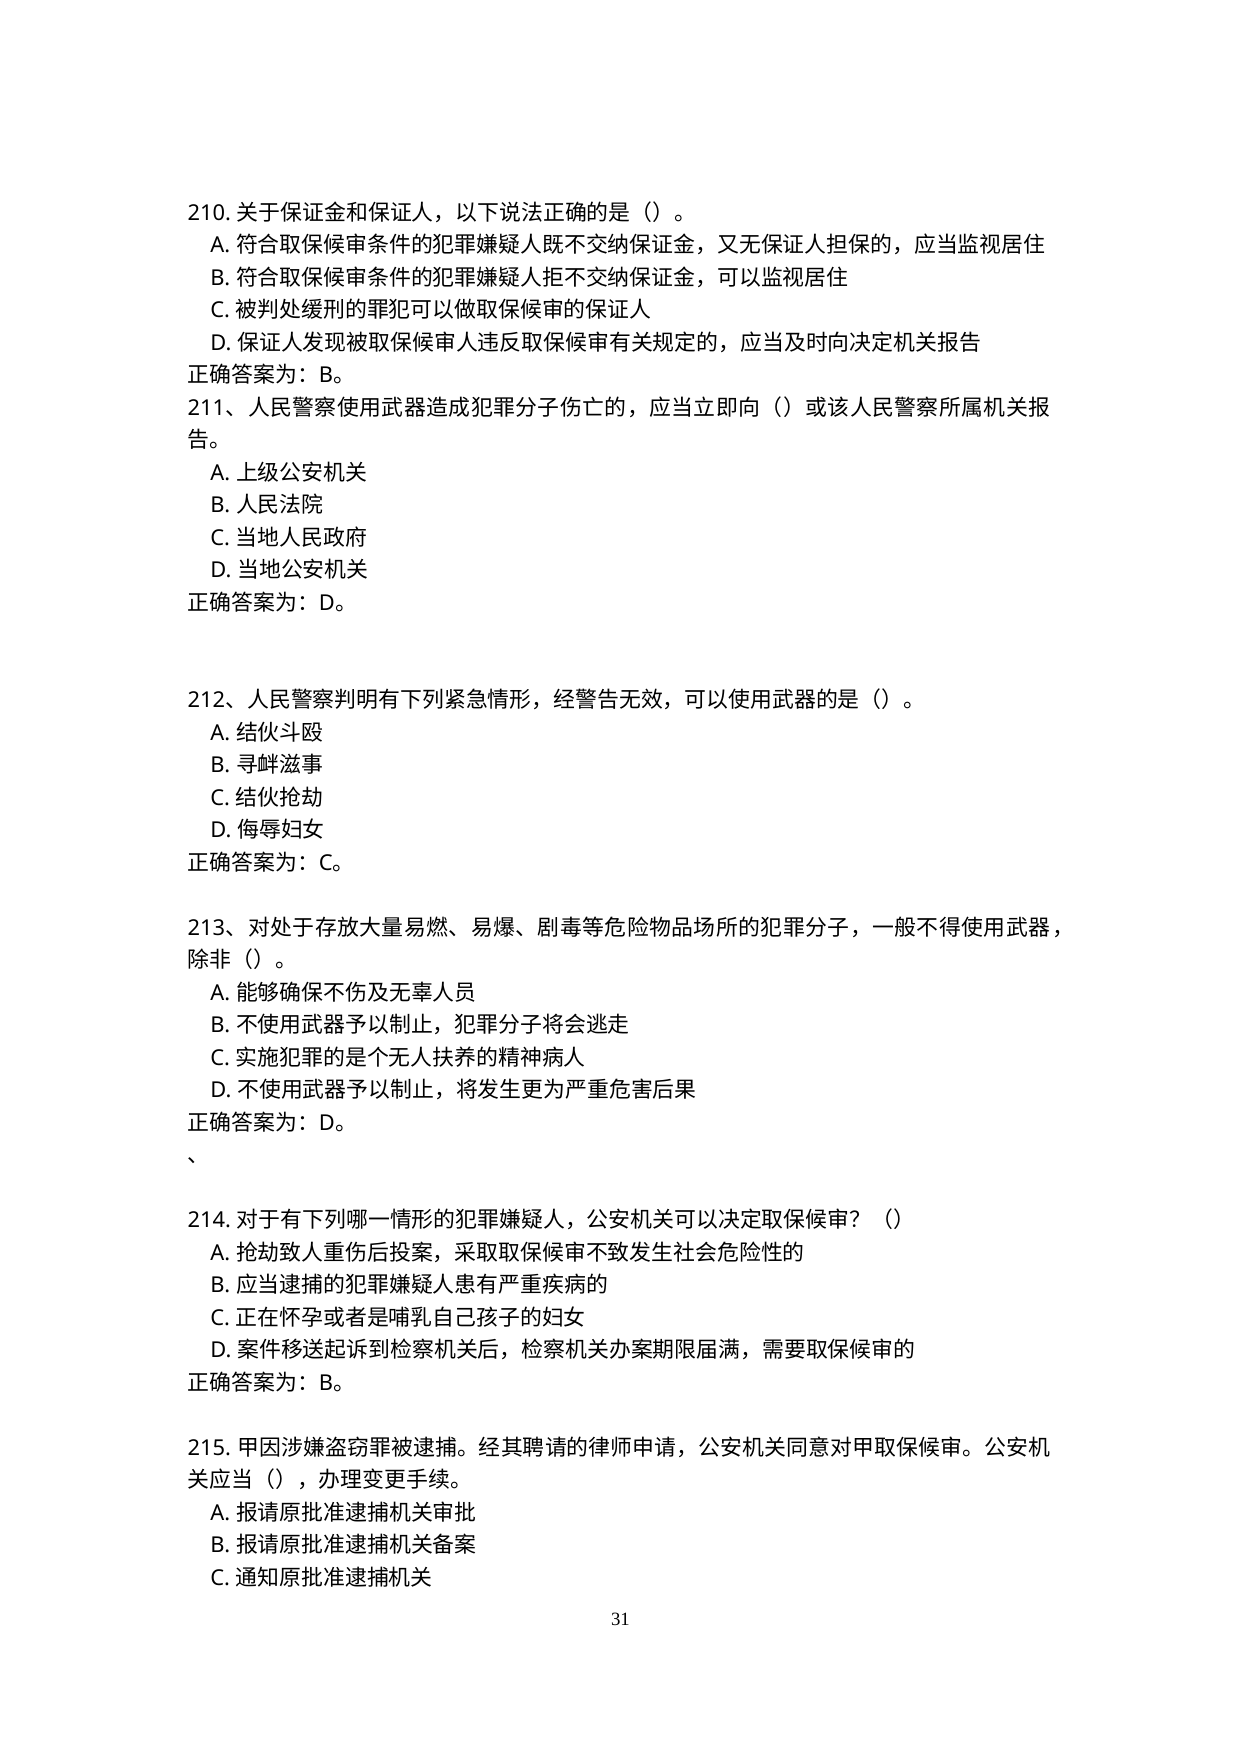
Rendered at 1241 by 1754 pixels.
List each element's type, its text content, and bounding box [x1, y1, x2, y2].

text A. 结伙斗殴 [187, 714, 1053, 747]
text 正确答案为：B。 [187, 357, 1053, 389]
text C. 结伙抢劫 [187, 779, 1053, 812]
text A. 抢劫致人重伤后投案，采取取保候审不致发生社会危险性的 [187, 1234, 1053, 1267]
text B. 应当逮捕的犯罪嫌疑人患有严重疾病的 [187, 1267, 1053, 1299]
text D. 侮辱妇女 [187, 812, 1053, 844]
text D. 案件移送起诉到检察机关后，检察机关办案期限届满，需要取保候审的 [187, 1332, 1053, 1364]
text C. 通知原批准逮捕机关 [187, 1559, 1053, 1592]
text B. 寻衅滋事 [187, 747, 1053, 779]
text 210. 关于保证金和保证人，以下说法正确的是（）。 [187, 194, 1053, 227]
text 214. 对于有下列哪一情形的犯罪嫌疑人，公安机关可以决定取保候审？（） [187, 1202, 1053, 1234]
text B. 符合取保候审条件的犯罪嫌疑人拒不交纳保证金，可以监视居住 [187, 259, 1053, 292]
text A. 上级公安机关 [187, 454, 1053, 487]
text D. 不使用武器予以制止，将发生更为严重危害后果 [187, 1072, 1053, 1104]
text B. 报请原批准逮捕机关备案 [187, 1527, 1053, 1559]
text C. 当地人民政府 [187, 519, 1053, 552]
text A. 报请原批准逮捕机关审批 [187, 1494, 1053, 1527]
text 213、对处于存放大量易燃、易爆、剧毒等危险物品场所的犯罪分子，一般不得使用武器，除非（）。 [187, 909, 1053, 974]
text D. 当地公安机关 [187, 552, 1053, 584]
text 215. 甲因涉嫌盗窃罪被逮捕。经其聘请的律师申请，公安机关同意对甲取保候审。公安机关应当（），办理变更手续。 [187, 1429, 1053, 1494]
text C. 正在怀孕或者是哺乳自己孩子的妇女 [187, 1299, 1053, 1332]
text D. 保证人发现被取保候审人违反取保候审有关规定的，应当及时向决定机关报告 [187, 324, 1053, 357]
text A. 符合取保候审条件的犯罪嫌疑人既不交纳保证金，又无保证人担保的，应当监视居住 [187, 227, 1053, 259]
text 212、人民警察判明有下列紧急情形，经警告无效，可以使用武器的是（）。 [187, 682, 1053, 714]
text C. 被判处缓刑的罪犯可以做取保候审的保证人 [187, 292, 1053, 324]
text B. 不使用武器予以制止，犯罪分子将会逃走 [187, 1007, 1053, 1039]
text 正确答案为：B。 [187, 1364, 1053, 1397]
text C. 实施犯罪的是个无人扶养的精神病人 [187, 1039, 1053, 1072]
text 正确答案为：D。 [187, 584, 1053, 617]
text 、 [187, 1137, 1053, 1169]
text B. 人民法院 [187, 487, 1053, 519]
text 正确答案为：D。 [187, 1104, 1053, 1137]
text 正确答案为：C。 [187, 844, 1053, 877]
text 211、人民警察使用武器造成犯罪分子伤亡的，应当立即向（）或该人民警察所属机关报告。 [187, 389, 1053, 454]
text A. 能够确保不伤及无辜人员 [187, 974, 1053, 1007]
